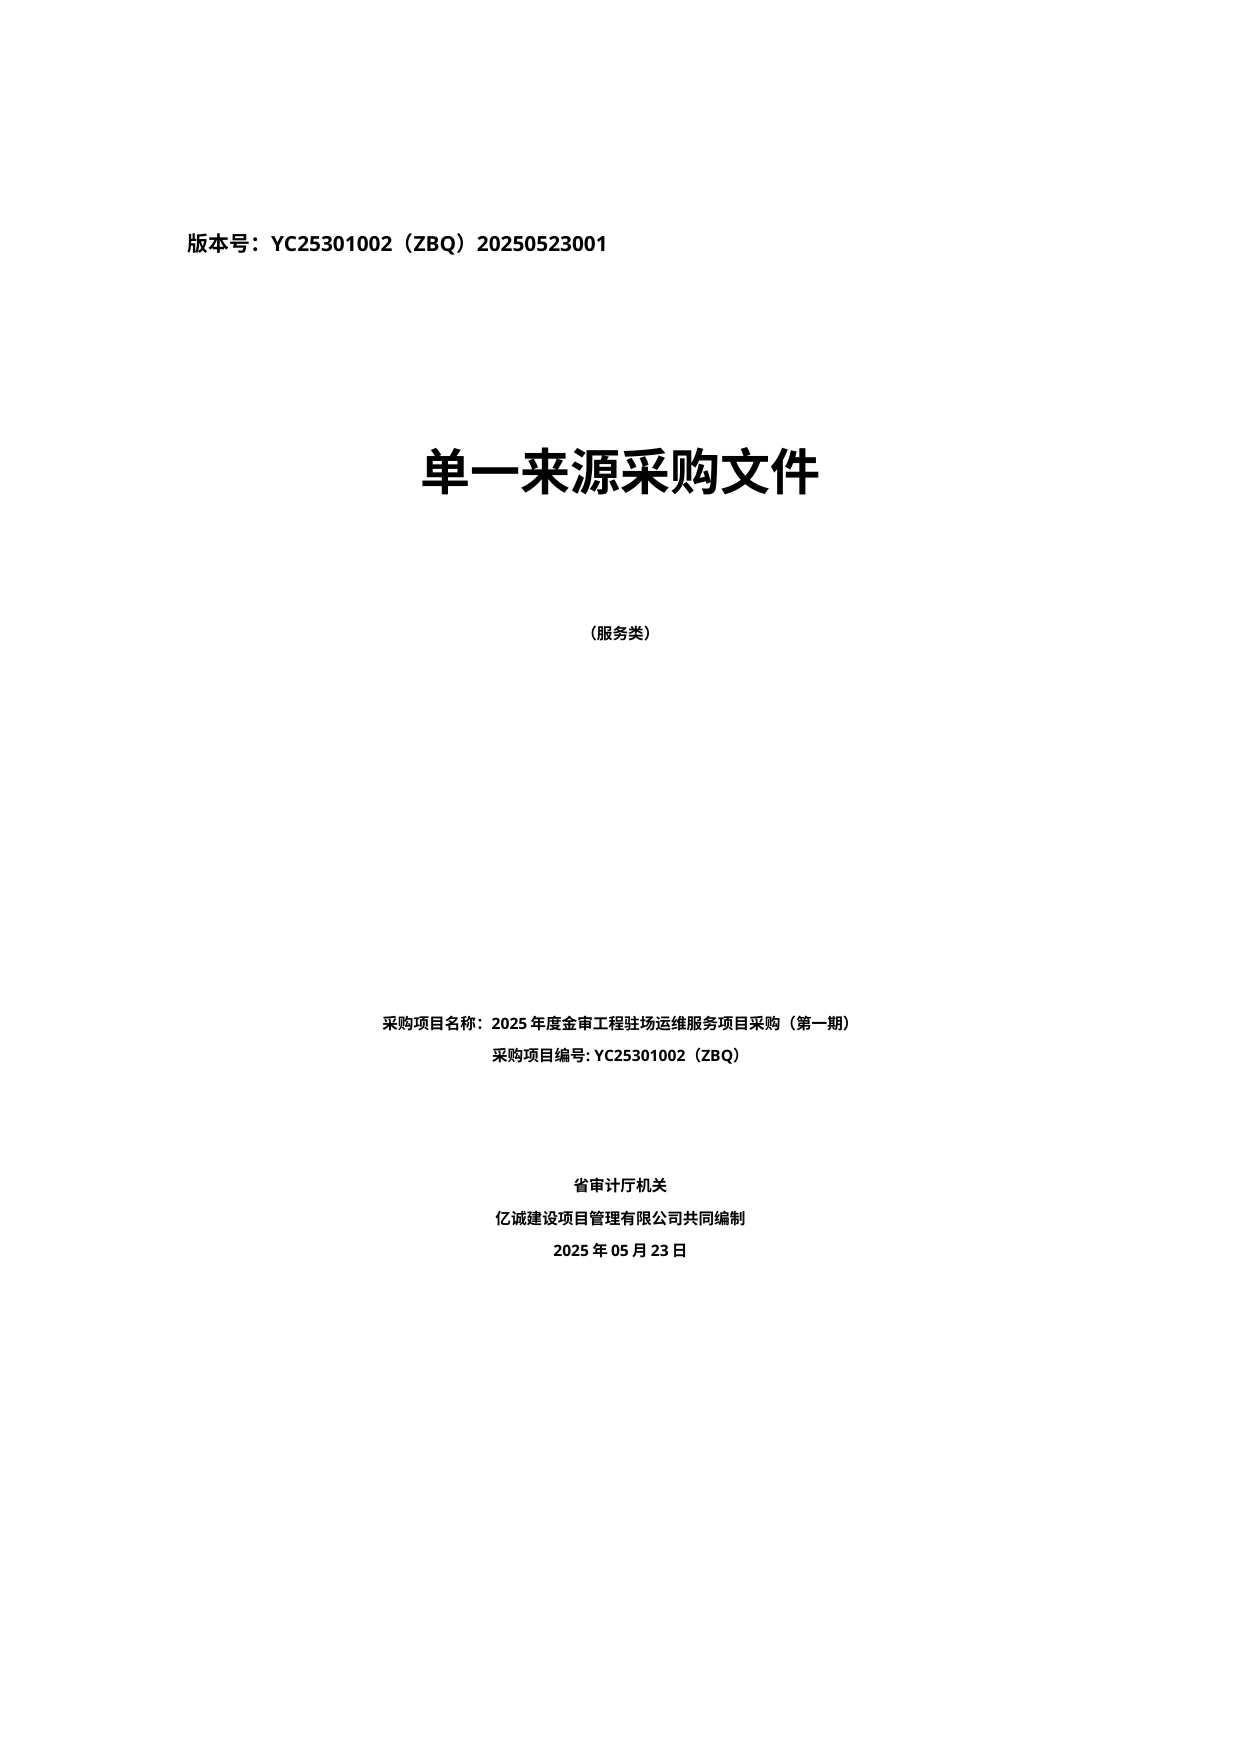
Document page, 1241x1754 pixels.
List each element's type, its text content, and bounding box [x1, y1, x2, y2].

text 采购项目编号: YC25301002（ZBQ） [187, 1039, 1053, 1169]
text 采购项目名称：2025年度金审工程驻场运维服务项目采购（第一期） [187, 1007, 1053, 1039]
text （服务类） [187, 617, 1053, 1007]
text 2025年05月23日 [187, 1234, 1053, 1267]
text 版本号：YC25301002（ZBQ）20250523001 [187, 227, 1053, 422]
text 省审计厅机关 [187, 1169, 1053, 1202]
text 单一来源采购文件 [187, 422, 1053, 617]
text 亿诚建设项目管理有限公司共同编制 [187, 1202, 1053, 1234]
